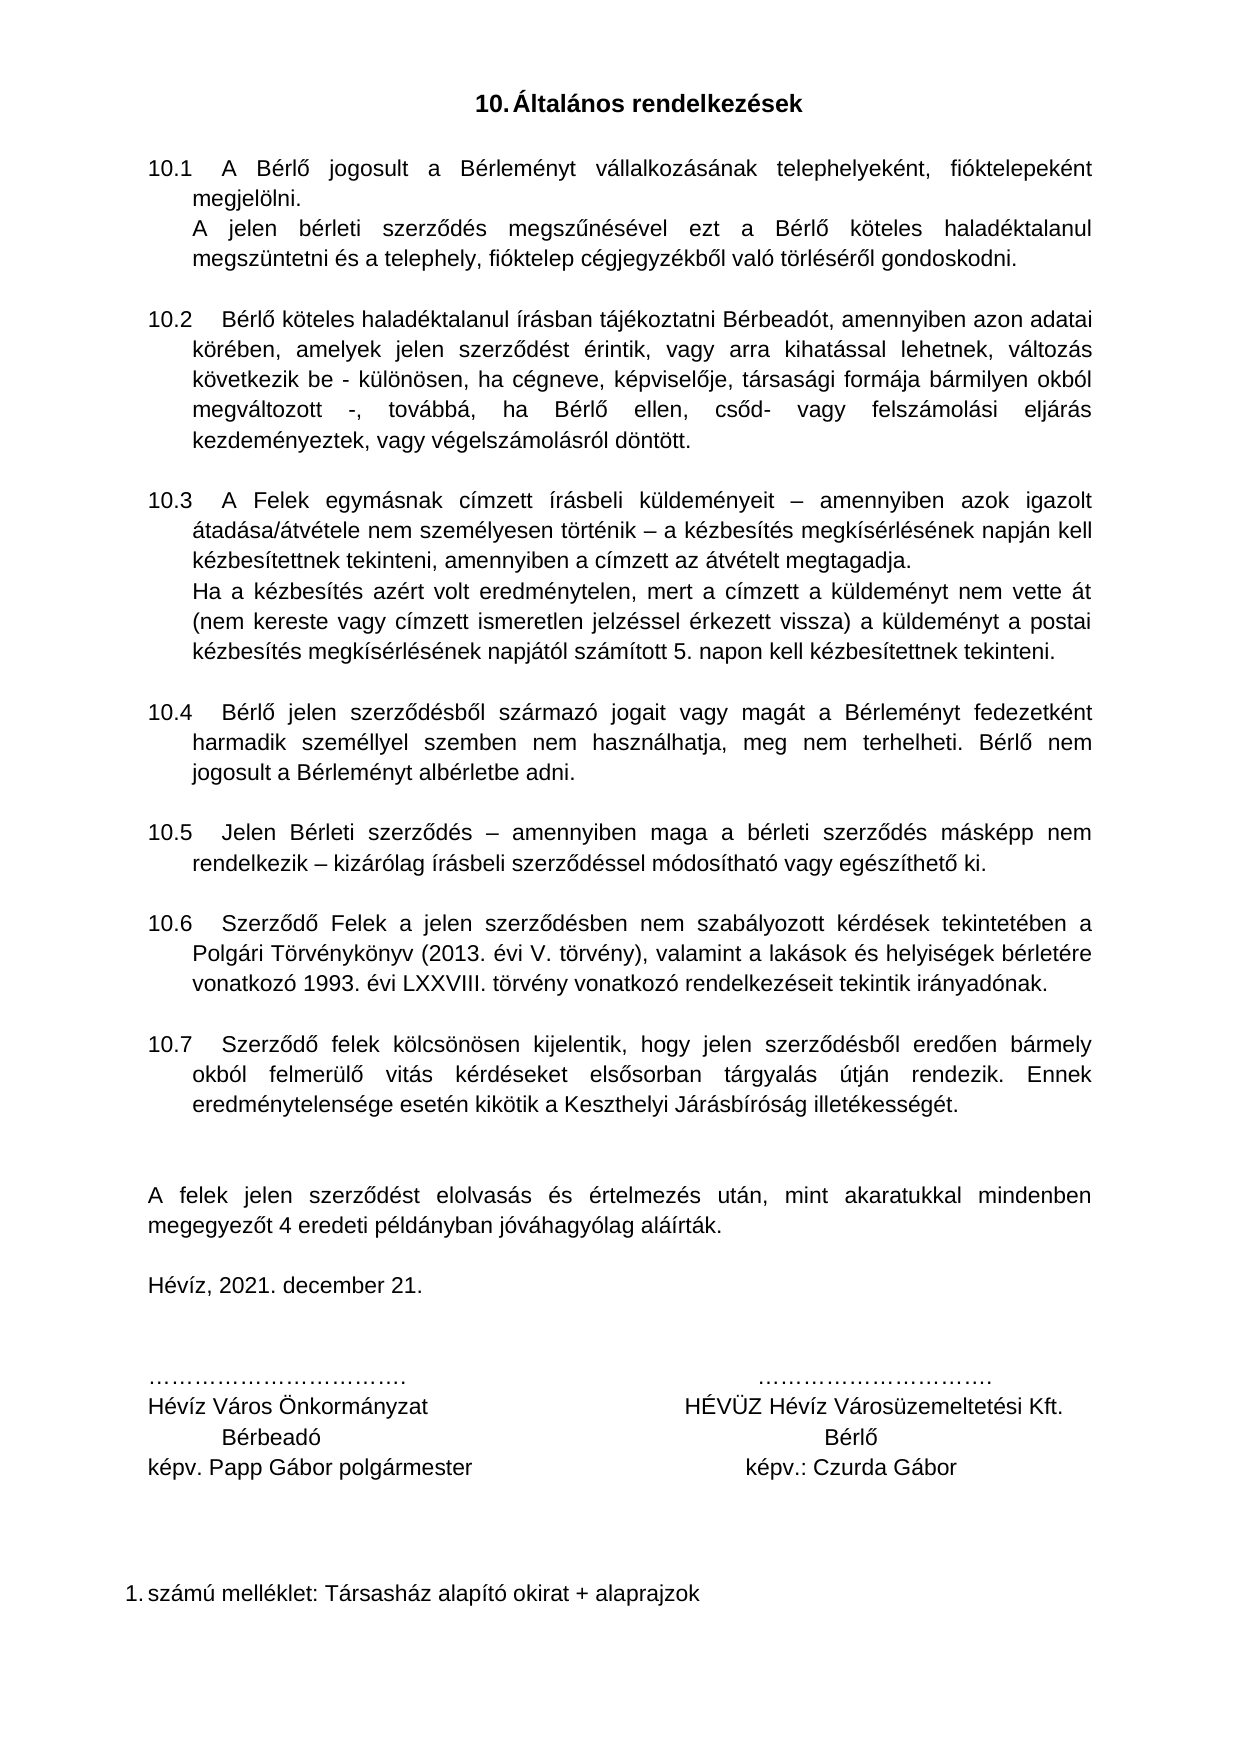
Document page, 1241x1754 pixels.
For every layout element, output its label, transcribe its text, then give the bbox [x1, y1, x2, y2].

text ……………………………. …………………………. [148, 1363, 1093, 1389]
text 10.7 Szerződő felek kölcsönösen kijelentik, hogy jelen szerződésből eredően bármely okból felmerülő vitás kérdéseket elsősorban tárgyalás útján rendezik. Ennek eredménytelensége esetén kikötik a Keszthelyi Járásbíróság illetékességét. [148, 1031, 1093, 1117]
list Általános rendelkezések [185, 89, 1093, 117]
text 10.4 Bérlő jelen szerződésből származó jogait vagy magát a Bérleményt fedezetként harmadik személlyel szemben nem használhatja, meg nem terhelheti. Bérlő nem jogosult a Bérleményt albérletbe adni. [148, 698, 1093, 785]
text 10.3 A Felek egymásnak címzett írásbeli küldeményeit – amennyiben azok igazolt átadása/átvétele nem személyesen történik – a kézbesítés megkísérlésének napján kell kézbesítettnek tekinteni, amennyiben a címzett az átvételt megtagadja. [148, 487, 1093, 574]
text Hévíz Város Önkormányzat HÉVÜZ Hévíz Városüzemeltetési Kft. Bérbeadó Bérlő [148, 1393, 1063, 1450]
text 10.2 Bérlő köteles haladéktalanul írásban tájékoztatni Bérbeadót, amennyiben azon adatai körében, amelyek jelen szerződést érintik, vagy arra kihatással lehetnek, változás következik be - különösen, ha cégneve, képviselője, társasági formája bármilyen okból megváltozott -, továbbá, ha Bérlő ellen, csőd- vagy felszámolási eljárás kezdeményeztek, vagy végelszámolásról döntött. [148, 306, 1093, 453]
text A felek jelen szerződést elolvasás és értelmezés után, mint akaratukkal mindenben megegyezőt 4 eredeti példányban jóváhagyólag aláírták. [148, 1182, 1093, 1238]
text Ha a kézbesítés azért volt eredménytelen, mert a címzett a küldeményt nem vette át (nem kereste vagy címzett ismeretlen jelzéssel érkezett vissza) a küldeményt a postai kézbesítés megkísérlésének napjától számított 5. napon kell kézbesítettnek tekinteni. [192, 578, 1093, 664]
text 10.5 Jelen Bérleti szerződés – amennyiben maga a bérleti szerződés másképp nem rendelkezik – kizárólag írásbeli szerződéssel módosítható vagy egészíthető ki. [148, 819, 1093, 876]
list számú melléklet: Társasház alapító okirat + alaprajzok [125, 1580, 1093, 1607]
text A jelen bérleti szerződés megszűnésével ezt a Bérlő köteles haladéktalanul megszüntetni és a telephely, fióktelep cégjegyzékből való törléséről gondoskodni. [192, 215, 1093, 272]
text 10.6 Szerződő Felek a jelen szerződésben nem szabályozott kérdések tekintetében a Polgári Törvénykönyv (2013. évi V. törvény), valamint a lakások és helyiségek bérletére vonatkozó 1993. évi LXXVIII. törvény vonatkozó rendelkezéseit tekintik irányadónak. [148, 910, 1093, 997]
text Hévíz, 2021. december 21. [148, 1272, 1093, 1299]
text 10.1 A Bérlő jogosult a Bérleményt vállalkozásának telephelyeként, fióktelepeként megjelölni. [148, 155, 1093, 211]
text képv. Papp Gábor polgármester képv.: Czurda Gábor [148, 1454, 1093, 1480]
